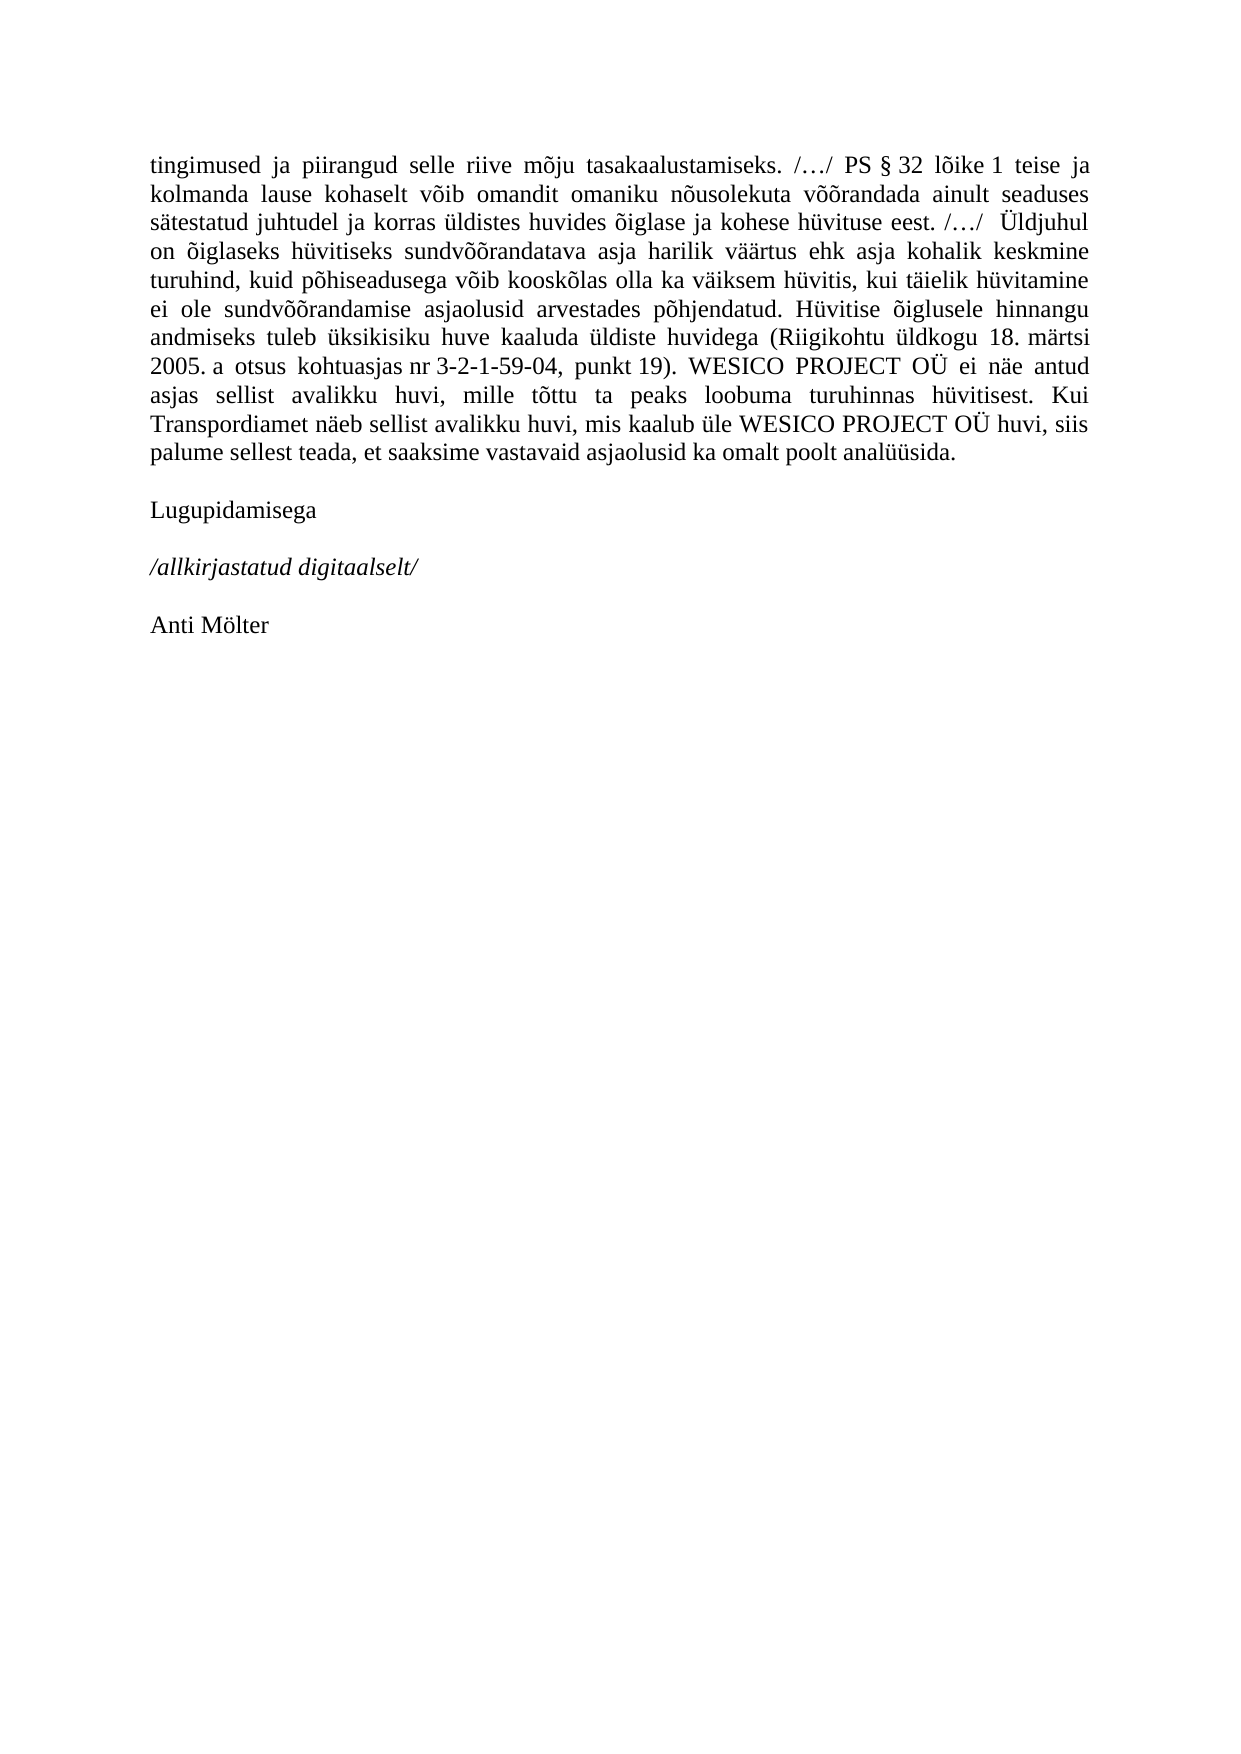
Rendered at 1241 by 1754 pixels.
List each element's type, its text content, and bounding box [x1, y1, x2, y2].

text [150, 150, 1090, 466]
text /allkirjastatud digitaalselt/ [150, 552, 1090, 581]
text Lugupidamisega [150, 495, 1090, 524]
text Anti Mölter [150, 610, 1090, 639]
